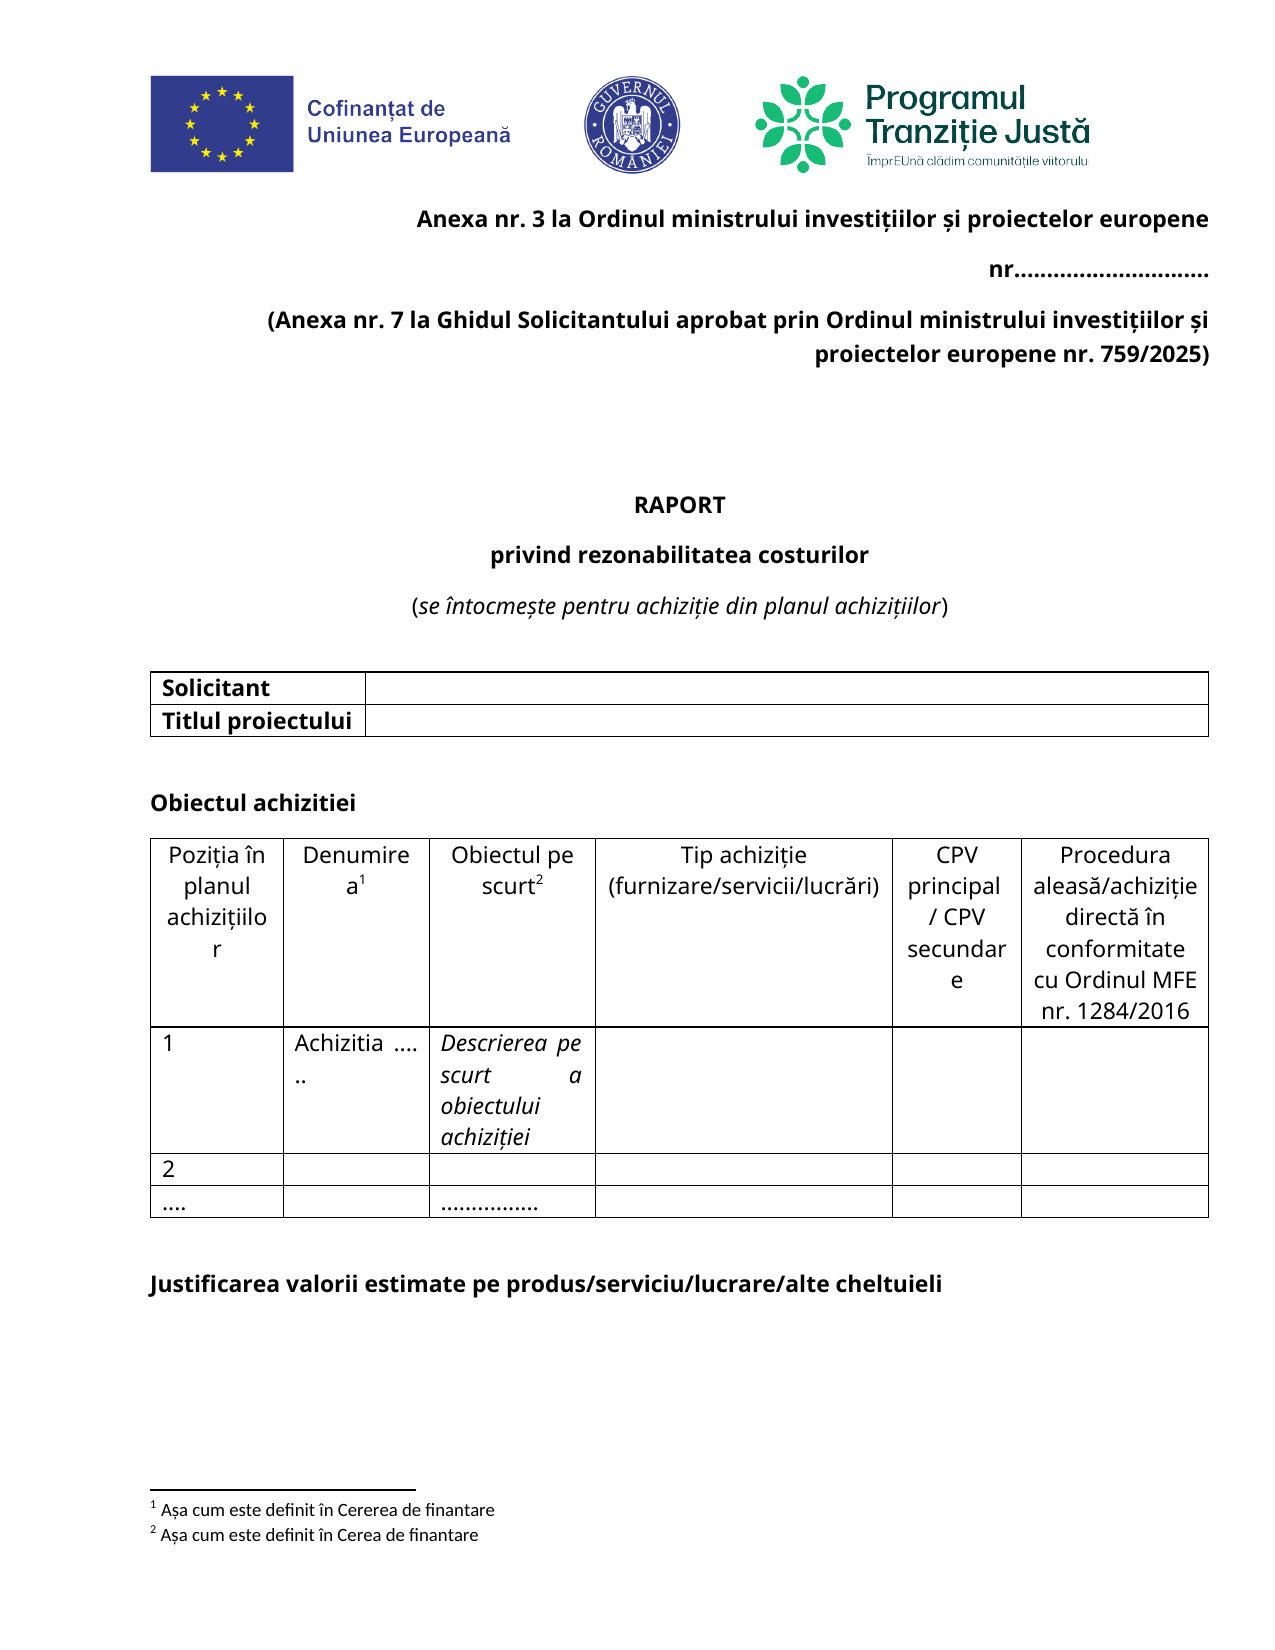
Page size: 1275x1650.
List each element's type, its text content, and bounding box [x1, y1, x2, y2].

table_cell [430, 1154, 595, 1185]
table_cell ................ [430, 1186, 595, 1217]
table_cell [893, 1154, 1021, 1185]
text Obiectul achizitiei [150, 787, 1209, 819]
text Justificarea valorii estimate pe produs/serviciu/lucrare/alte cheltuieli [150, 1268, 1209, 1300]
table_cell [284, 1186, 429, 1217]
table_header Obiectul pe scurt [430, 839, 595, 1026]
table_cell 1 [151, 1028, 283, 1152]
table_header CPV principal / CPV secundare [893, 839, 1021, 1026]
table_cell Descrierea pe scurt a obiectului achiziției [430, 1028, 595, 1152]
table_header Tip achiziție (furnizare/servicii/lucrări) [596, 839, 892, 1026]
table_cell .... [151, 1186, 283, 1217]
table_cell 2 [151, 1154, 283, 1185]
table_cell [596, 1154, 892, 1185]
table_cell [1022, 1154, 1208, 1185]
text (Anexa nr. 7 la Ghidul Solicitantului aprobat prin Ordinul ministrului investițiilor și proiectelor europene nr. 759/2025) [150, 304, 1209, 369]
table_header Solicitant [151, 673, 365, 704]
text Anexa nr. 3 la Ordinul ministrului investițiilor și proiectelor europene [150, 203, 1209, 234]
table_cell [596, 1028, 892, 1152]
table_cell [1022, 1186, 1208, 1217]
text privind rezonabilitatea costurilor [150, 539, 1209, 571]
table_header Procedura aleasă/achiziție directă în conformitate cu Ordinul MFE nr. 1284/2016 [1022, 839, 1208, 1026]
table_header Denumirea [284, 839, 429, 1026]
text RAPORT [150, 489, 1209, 520]
table_cell Titlul proiectului [151, 705, 365, 736]
table_cell [366, 705, 1208, 736]
table_cell [893, 1028, 1021, 1152]
text (se întocmește pentru achiziție din planul achizițiilor) [150, 590, 1209, 621]
table_cell [284, 1154, 429, 1185]
table_cell [596, 1186, 892, 1217]
table_cell [1022, 1028, 1208, 1152]
table_cell [893, 1186, 1021, 1217]
table_header [366, 673, 1208, 704]
text nr.............................. [150, 253, 1209, 285]
table_header Poziția în planul achizițiilor [151, 839, 283, 1026]
table_cell Achizitia ...... [284, 1028, 429, 1152]
